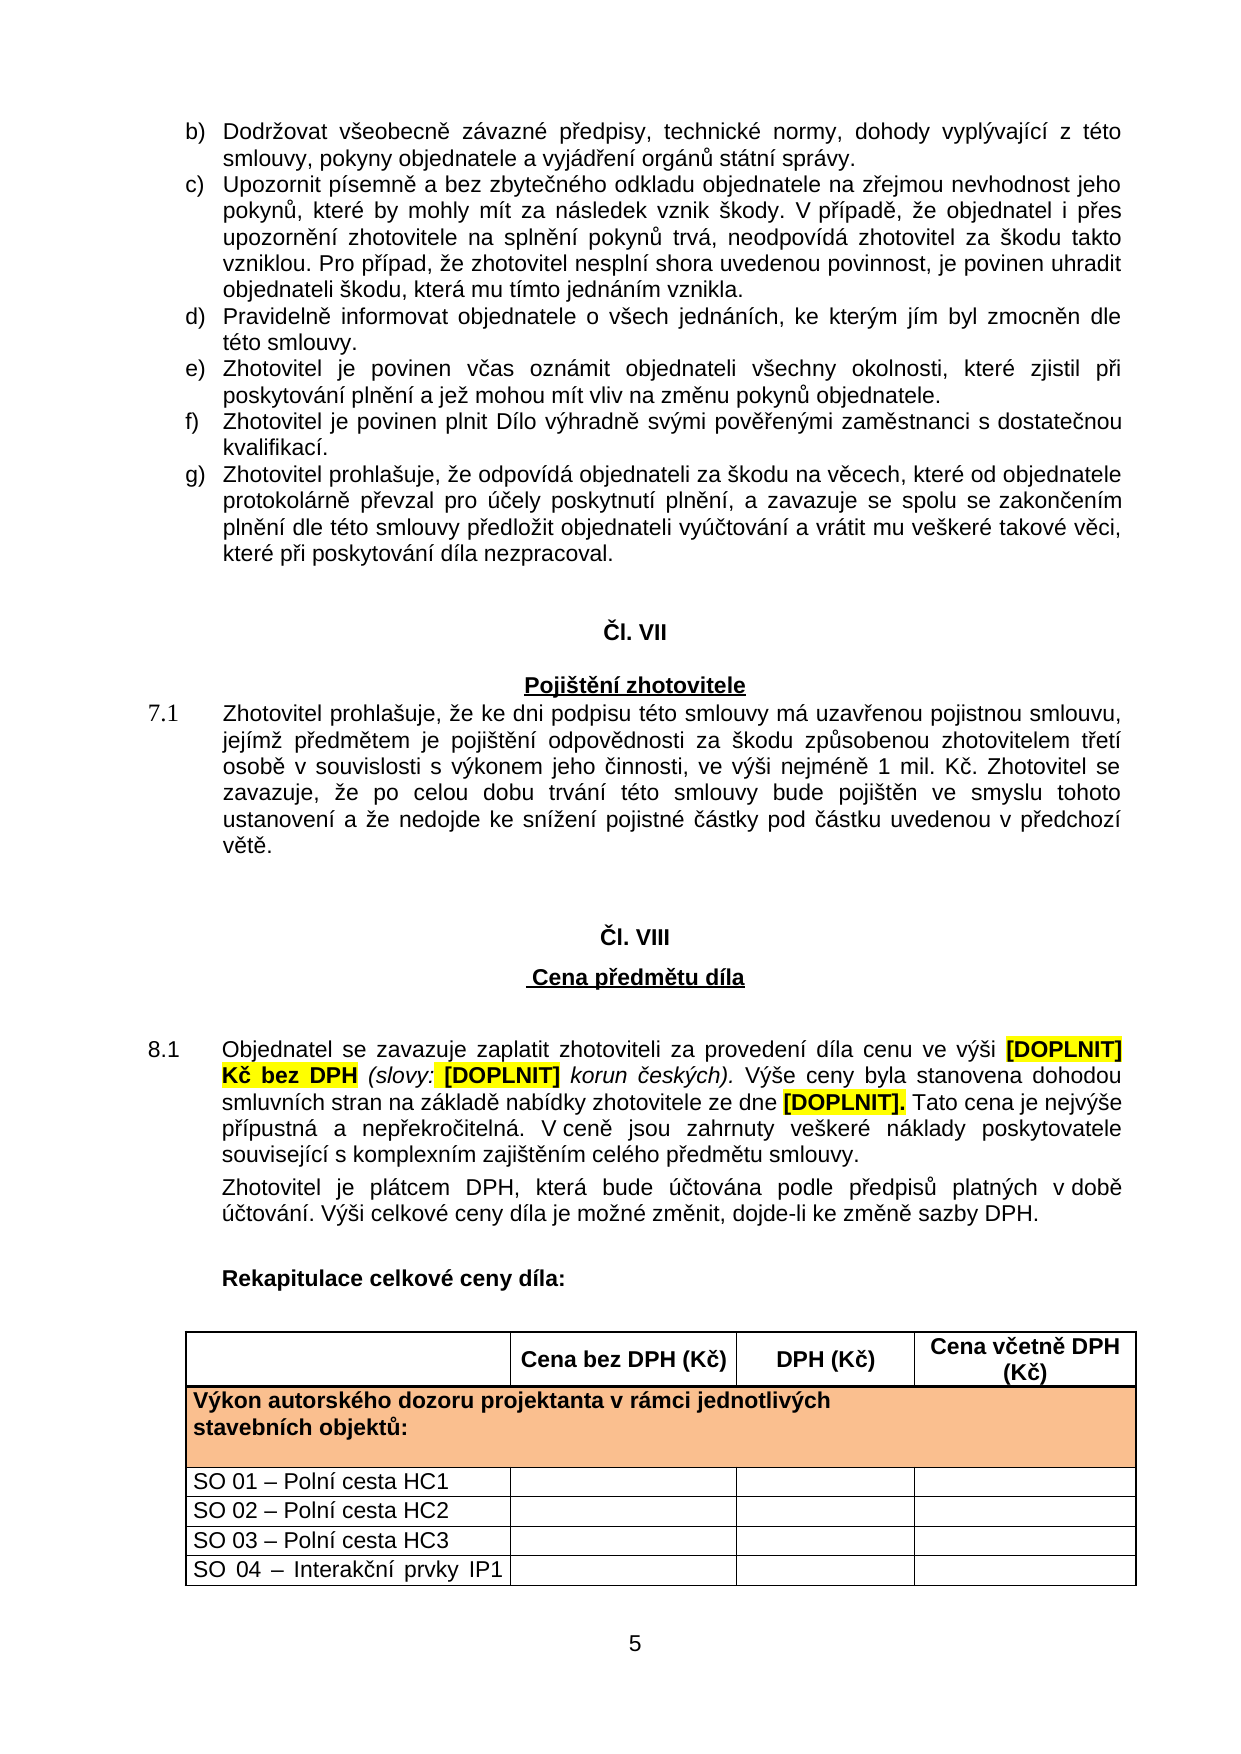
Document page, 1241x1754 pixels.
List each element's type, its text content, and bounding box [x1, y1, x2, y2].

subtitle Cena předmětu díla [148, 964, 1122, 990]
table_cell [915, 1468, 1135, 1496]
text Rekapitulace celkové ceny díla: [222, 1265, 1122, 1292]
table_header Cena bez DPH (Kč) [511, 1333, 736, 1385]
list Zhotovitel je povinen včas oznámit objednateli všechny okolnosti, které zjistil při poskytování plnění a jež mohou mít vliv na změnu pokynů objednatele. [185, 355, 1122, 408]
table_cell [737, 1527, 914, 1555]
table_cell [511, 1497, 736, 1526]
table_cell [511, 1527, 736, 1555]
table_cell [915, 1556, 1135, 1585]
table_header DPH (Kč) [737, 1333, 914, 1385]
list Pravidelně informovat objednatele o všech jednáních, ke kterým jím byl zmocněn dle této smlouvy. [185, 303, 1122, 355]
list Zhotovitel prohlašuje, že ke dni podpisu této smlouvy má uzavřenou pojistnou smlouvu, jejímž předmětem je pojištění odpovědnosti za škodu způsobenou zhotovitelem třetí osobě v souvislosti s výkonem jeho činnosti, ve výši nejméně 1 mil. Kč. Zhotovitel se zavazuje, že po celou dobu trvání této smlouvy bude pojištěn ve smyslu tohoto ustanovení a že nedojde ke snížení pojistné částky pod částku uvedenou v předchozí větě. [148, 698, 1122, 858]
table_cell SO 01 – Polní cesta HC1 [187, 1468, 510, 1496]
list Zhotovitel prohlašuje, že odpovídá objednateli za škodu na věcech, které od objednatele protokolárně převzal pro účely poskytnutí plnění, a zavazuje se spolu se zakončením plnění dle této smlouvy předložit objednateli vyúčtování a vrátit mu veškeré takové věci, které při poskytování díla nezpracoval. [185, 461, 1122, 566]
table_cell [915, 1527, 1135, 1555]
table_header Cena včetně DPH (Kč) [915, 1333, 1135, 1385]
list Objednatel se zavazuje zaplatit zhotoviteli za provedení díla cenu ve výši [DOPLNIT] Kč bez DPH (slovy: [DOPLNIT] korun českých). Výše ceny byla stanovena dohodou smluvních stran na základě nabídky zhotovitele ze dne [DOPLNIT]. Tato cena je nejvýše přípustná a nepřekročitelná. V ceně jsou zahrnuty veškeré náklady poskytovatele související s komplexním zajištěním celého předmětu smlouvy. [148, 1036, 1122, 1168]
list Dodržovat všeobecně závazné předpisy, technické normy, dohody vyplývající z této smlouvy, pokyny objednatele a vyjádření orgánů státní správy. [185, 118, 1122, 171]
table_cell [511, 1556, 736, 1585]
table_cell [511, 1468, 736, 1496]
text Zhotovitel je plátcem DPH, která bude účtována podle předpisů platných v době účtování. Výši celkové ceny díla je možné změnit, dojde-li ke změně sazby DPH. [222, 1174, 1122, 1227]
text Čl. VII [148, 619, 1122, 645]
table_cell [737, 1468, 914, 1496]
subtitle Čl. VIII [148, 924, 1122, 951]
list Zhotovitel je povinen plnit Dílo výhradně svými pověřenými zaměstnanci s dostatečnou kvalifikací. [185, 408, 1122, 461]
text Pojištění zhotovitele [148, 672, 1122, 698]
table_cell SO 02 – Polní cesta HC2 [187, 1497, 510, 1526]
table_cell [737, 1497, 914, 1526]
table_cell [187, 1556, 510, 1585]
table_cell [737, 1556, 914, 1585]
table_cell SO 03 – Polní cesta HC3 [187, 1527, 510, 1555]
table_header [187, 1333, 510, 1385]
list Upozornit písemně a bez zbytečného odkladu objednatele na zřejmou nevhodnost jeho pokynů, které by mohly mít za následek vznik škody. V případě, že objednatel i přes upozornění zhotovitele na splnění pokynů trvá, neodpovídá zhotovitel za škodu takto vzniklou. Pro případ, že zhotovitel nesplní shora uvedenou povinnost, je povinen uhradit objednateli škodu, která mu tímto jednáním vznikla. [185, 171, 1122, 303]
table_cell [915, 1497, 1135, 1526]
table_cell Výkon autorského dozoru projektanta v rámci jednotlivých stavebních objektů: [187, 1388, 1135, 1467]
